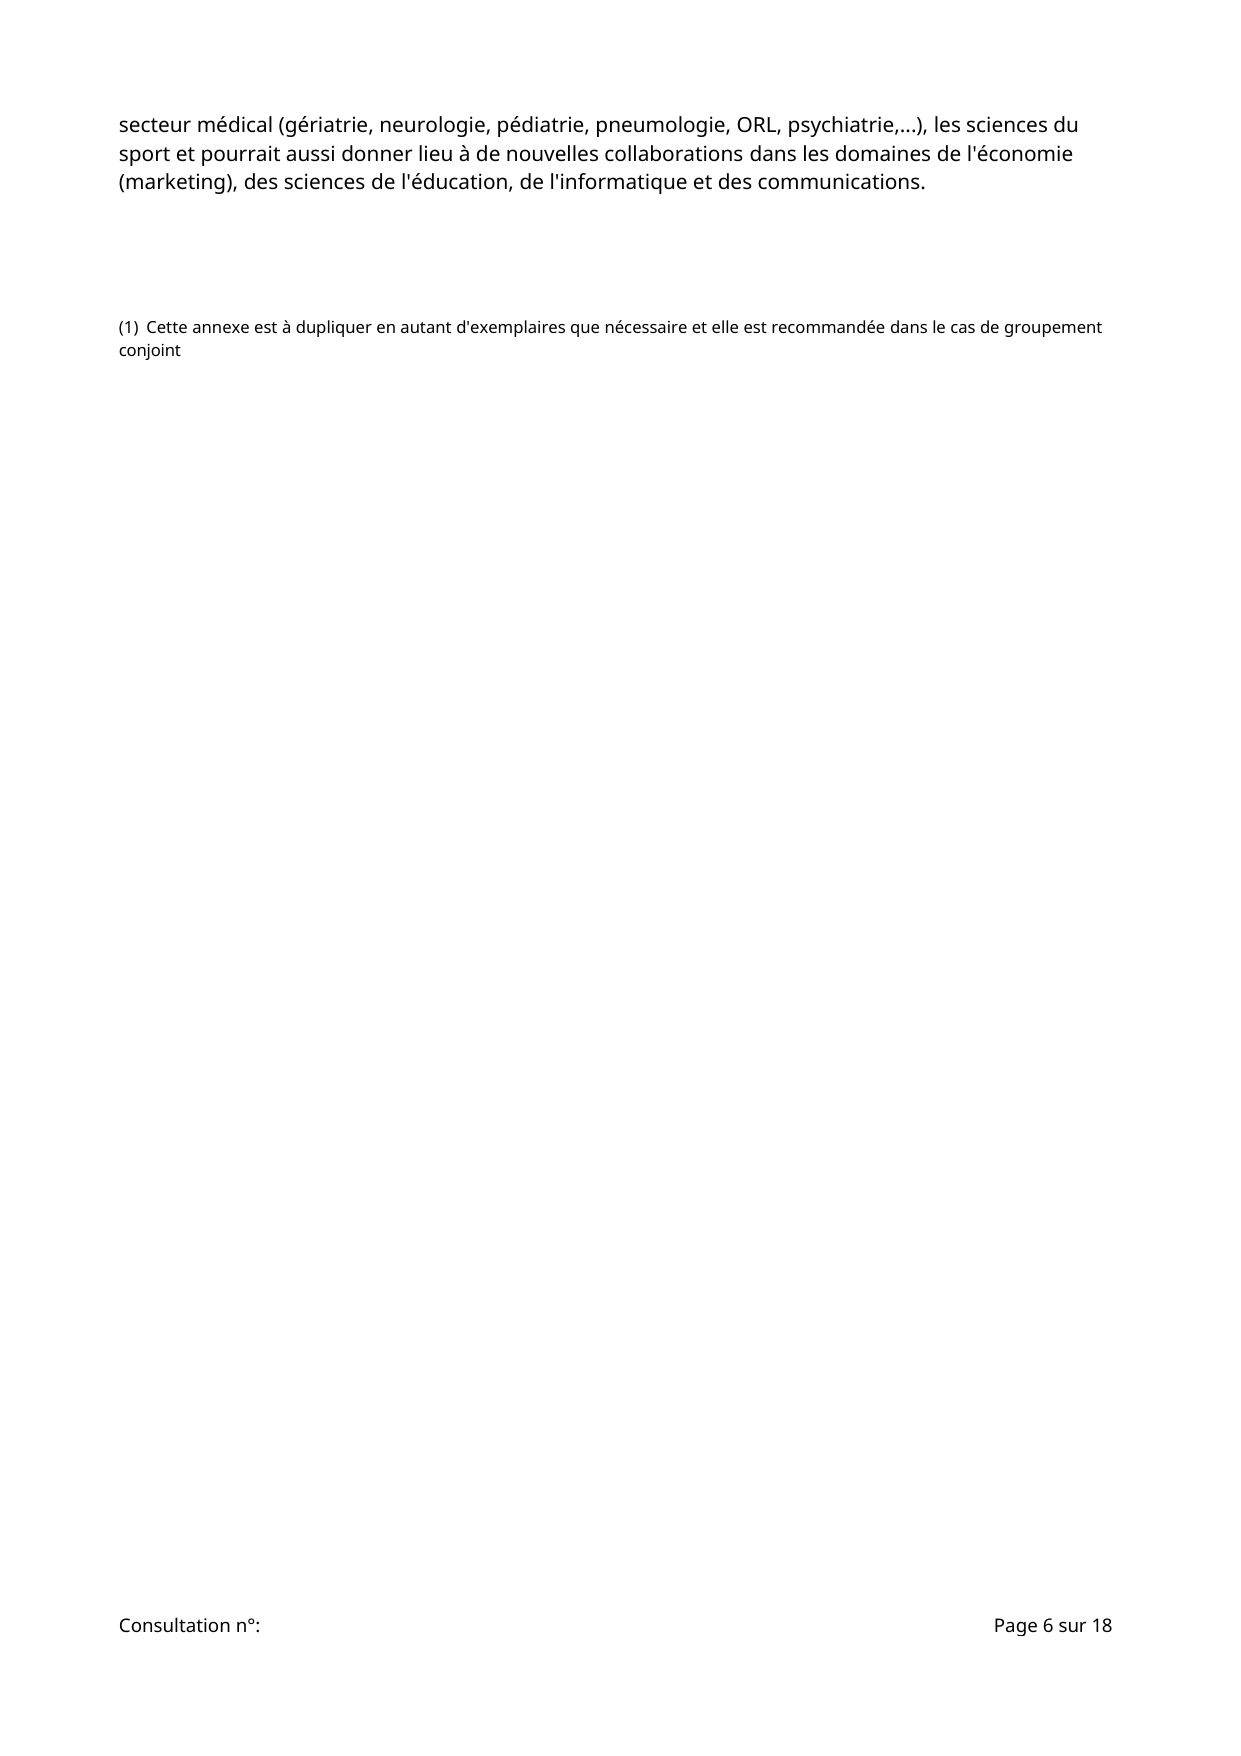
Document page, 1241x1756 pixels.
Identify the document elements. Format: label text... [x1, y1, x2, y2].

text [119, 110, 1111, 196]
text (1) Cette annexe est à dupliquer en autant d'exemplaires que nécessaire et elle est recommandée dans le cas de groupement conjoint [119, 316, 1137, 361]
